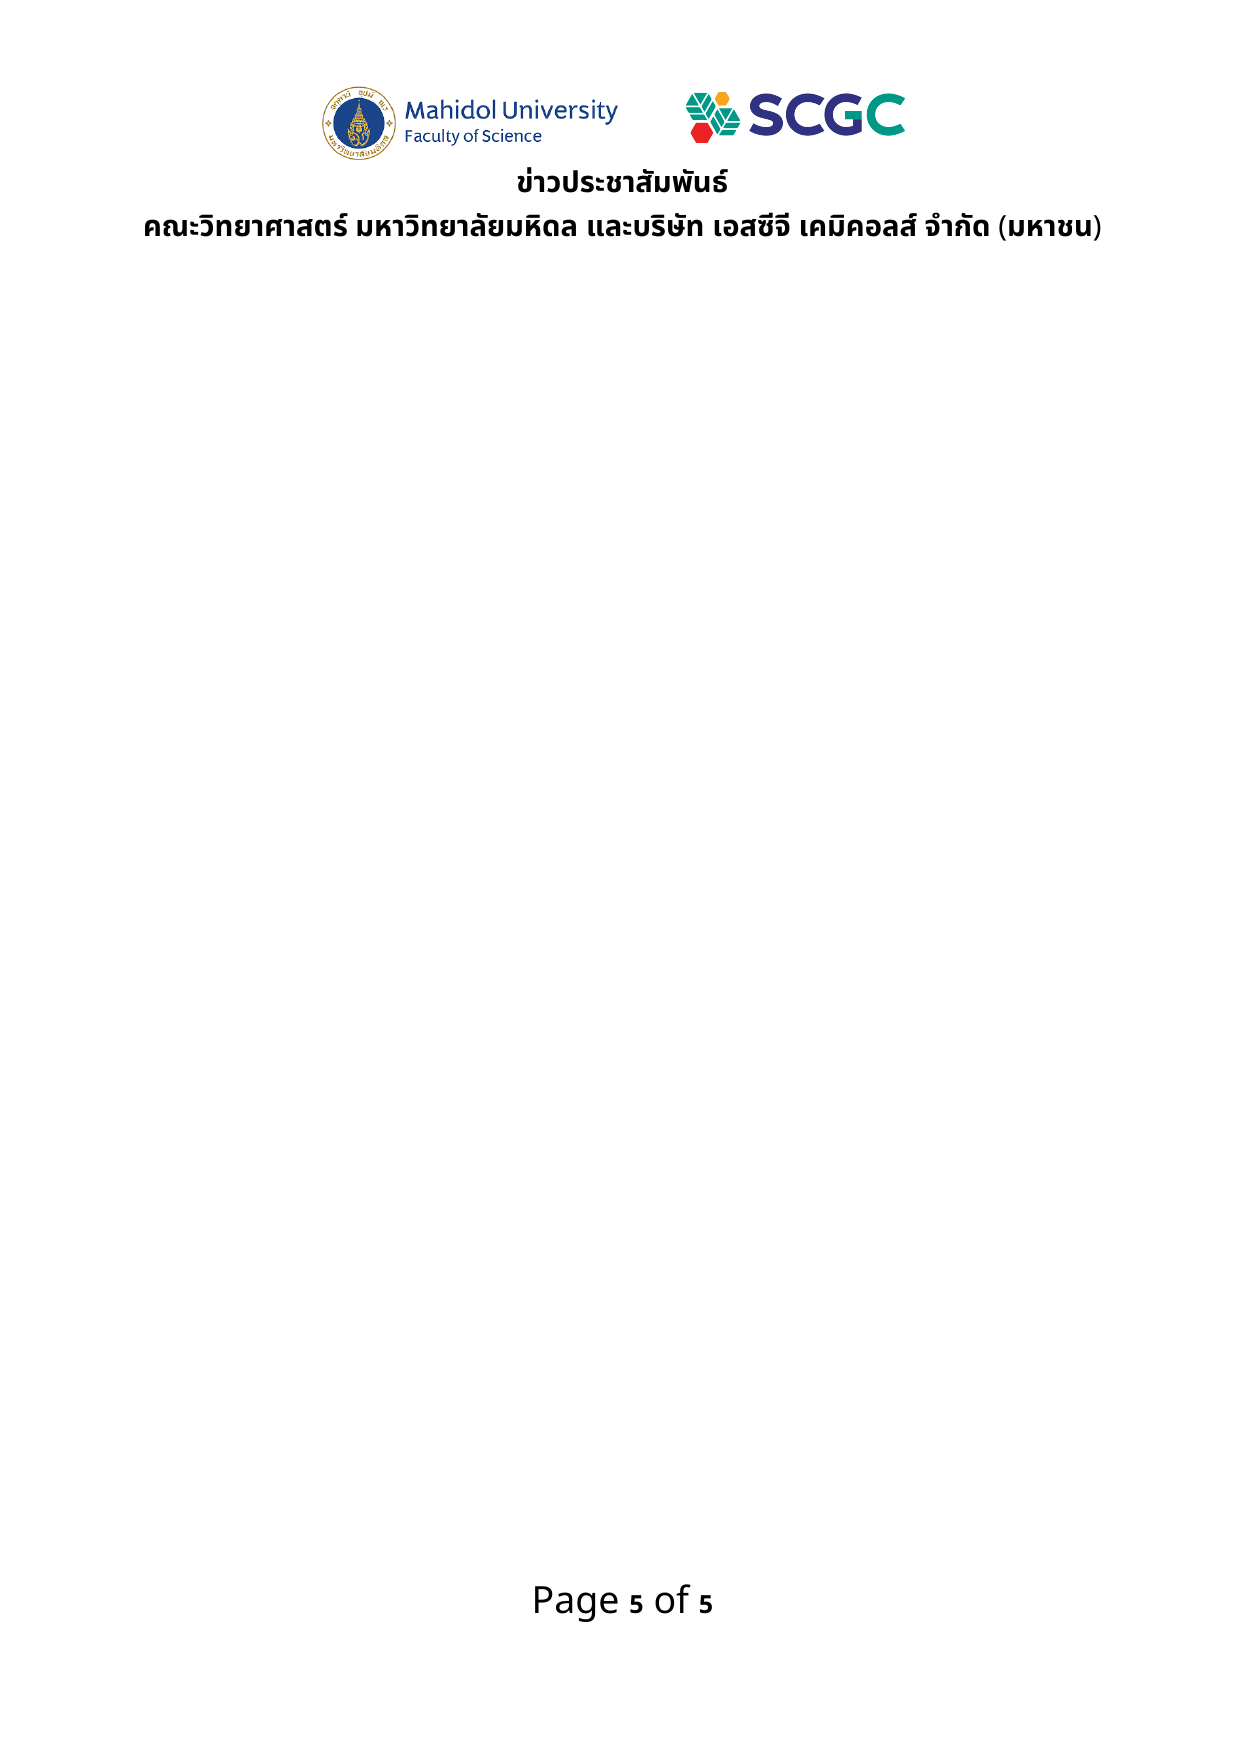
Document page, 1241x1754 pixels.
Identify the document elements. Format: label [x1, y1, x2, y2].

picture [668, 73, 923, 162]
picture [321, 84, 620, 162]
